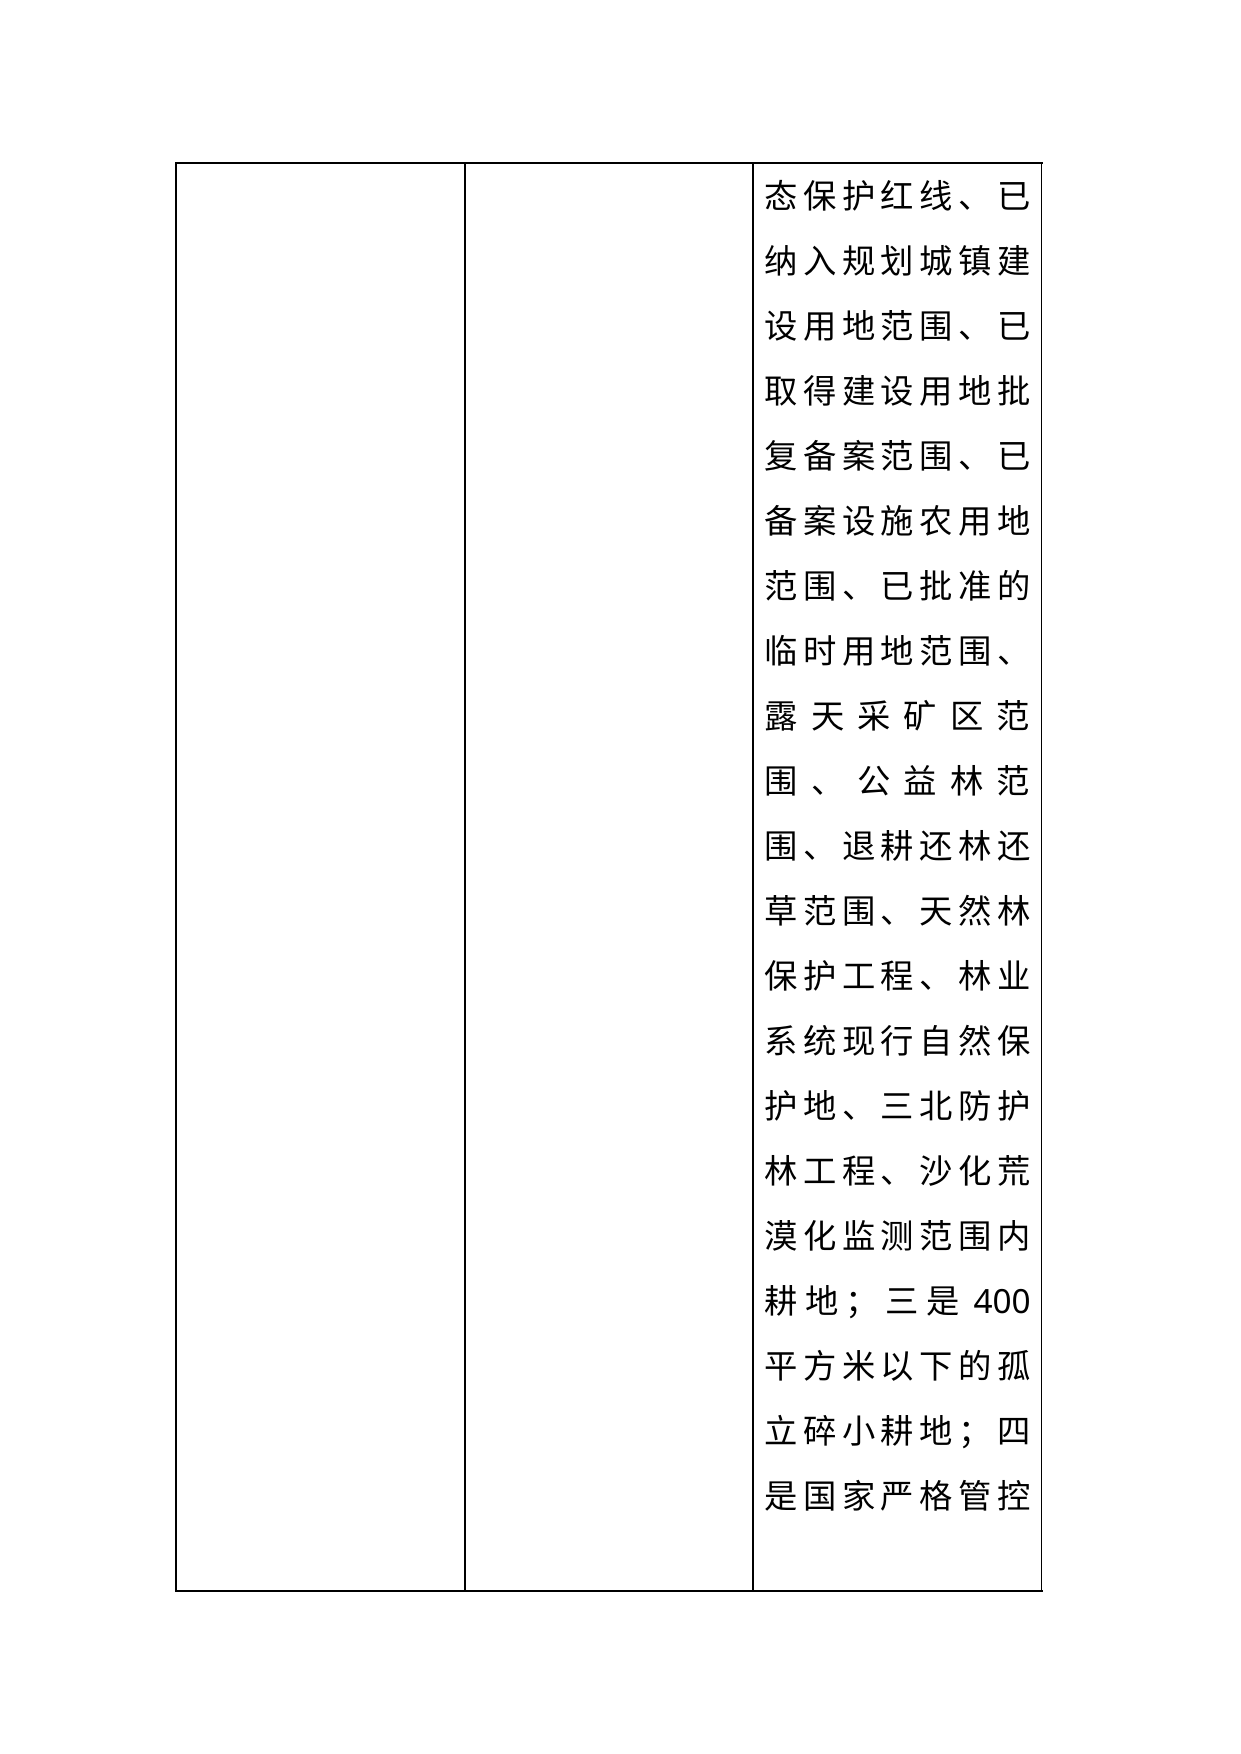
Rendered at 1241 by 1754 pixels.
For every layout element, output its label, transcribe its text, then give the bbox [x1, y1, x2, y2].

table_cell 1 [177, 164, 464, 1590]
table_cell [466, 164, 752, 1590]
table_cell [754, 164, 1041, 1590]
